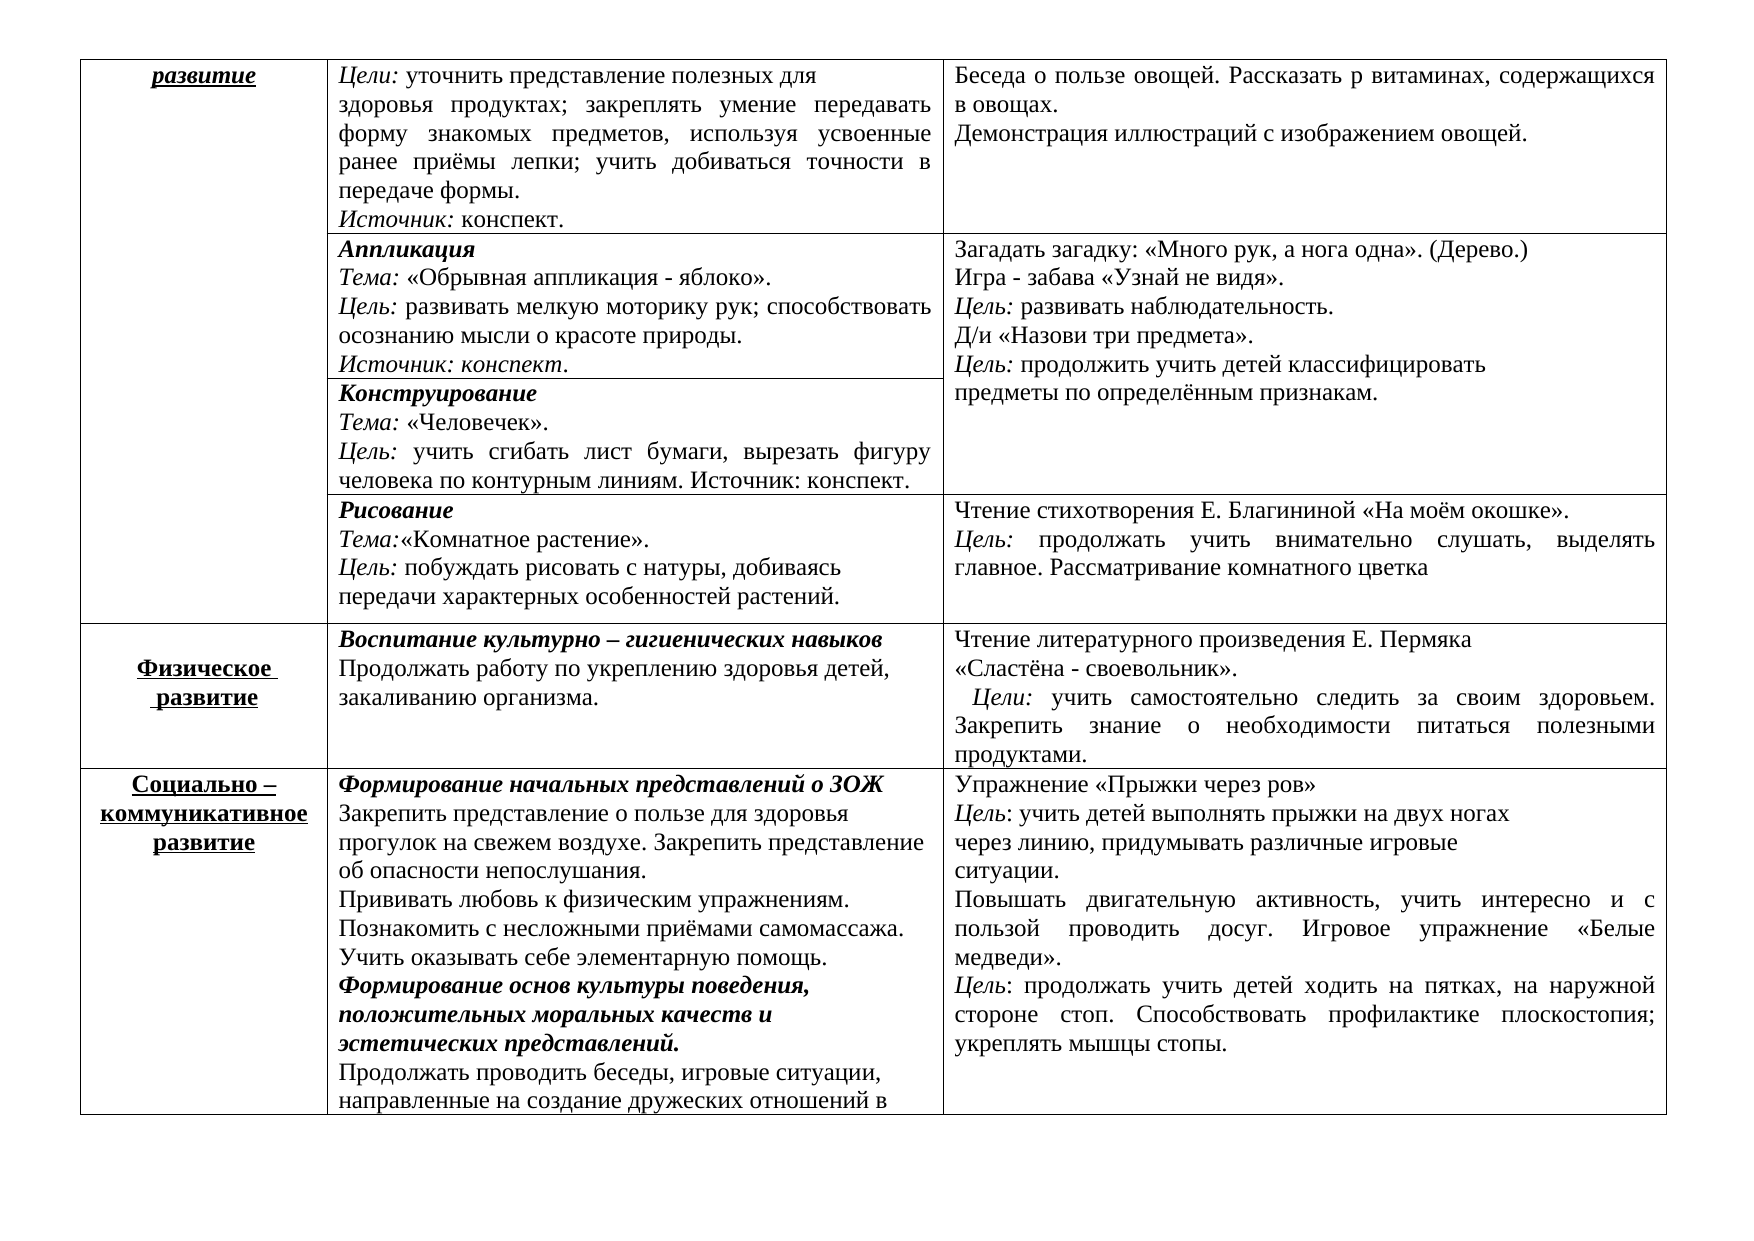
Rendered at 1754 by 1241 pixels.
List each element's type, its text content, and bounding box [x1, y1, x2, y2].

table_cell Чтение литературного произведения Е. Пермяка «Сластёна - своевольник». Цели: учить самостоятельно следить за своим здоровьем. Закрепить знание о необходимости питаться полезными продуктами. [944, 624, 1666, 768]
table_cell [328, 60, 943, 233]
table_cell Загадать загадку: «Много рук, а нога одна». (Дерево.) Игра - забава «Узнай не видя». Цель: развивать наблюдательность. Д/и «Назови три предмета». Цель: продолжить учить детей классифицировать предметы по определённым признакам. [944, 234, 1666, 494]
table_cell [81, 60, 327, 623]
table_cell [328, 769, 943, 1114]
table_cell Физическое развитие [81, 624, 327, 768]
table_cell Чтение стихотворения Е. Благининой «На моём окошке». Цель: продолжать учить внимательно слушать, выделять главное. Рассматривание комнатного цветка [944, 495, 1666, 623]
table_cell Рисование Тема:«Комнатное растение». Цель: побуждать рисовать с натуры, добиваясь передачи характерных особенностей растений. [328, 495, 943, 623]
table_cell Воспитание культурно – гигиенических навыков Продолжать работу по укреплению здоровья детей, закаливанию организма. [328, 624, 943, 768]
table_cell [81, 769, 327, 1114]
table_cell Аппликация Тема: «Обрывная аппликация - яблоко». Цель: развивать мелкую моторику рук; способствовать осознанию мысли о красоте природы. Источник: конспект. [328, 234, 943, 377]
table_cell Конструирование Тема: «Человечек». Цель: учить сгибать лист бумаги, вырезать фигуру человека по контурным линиям. Источник: конспект. [328, 379, 943, 494]
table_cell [944, 60, 1666, 233]
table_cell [944, 769, 1666, 1114]
